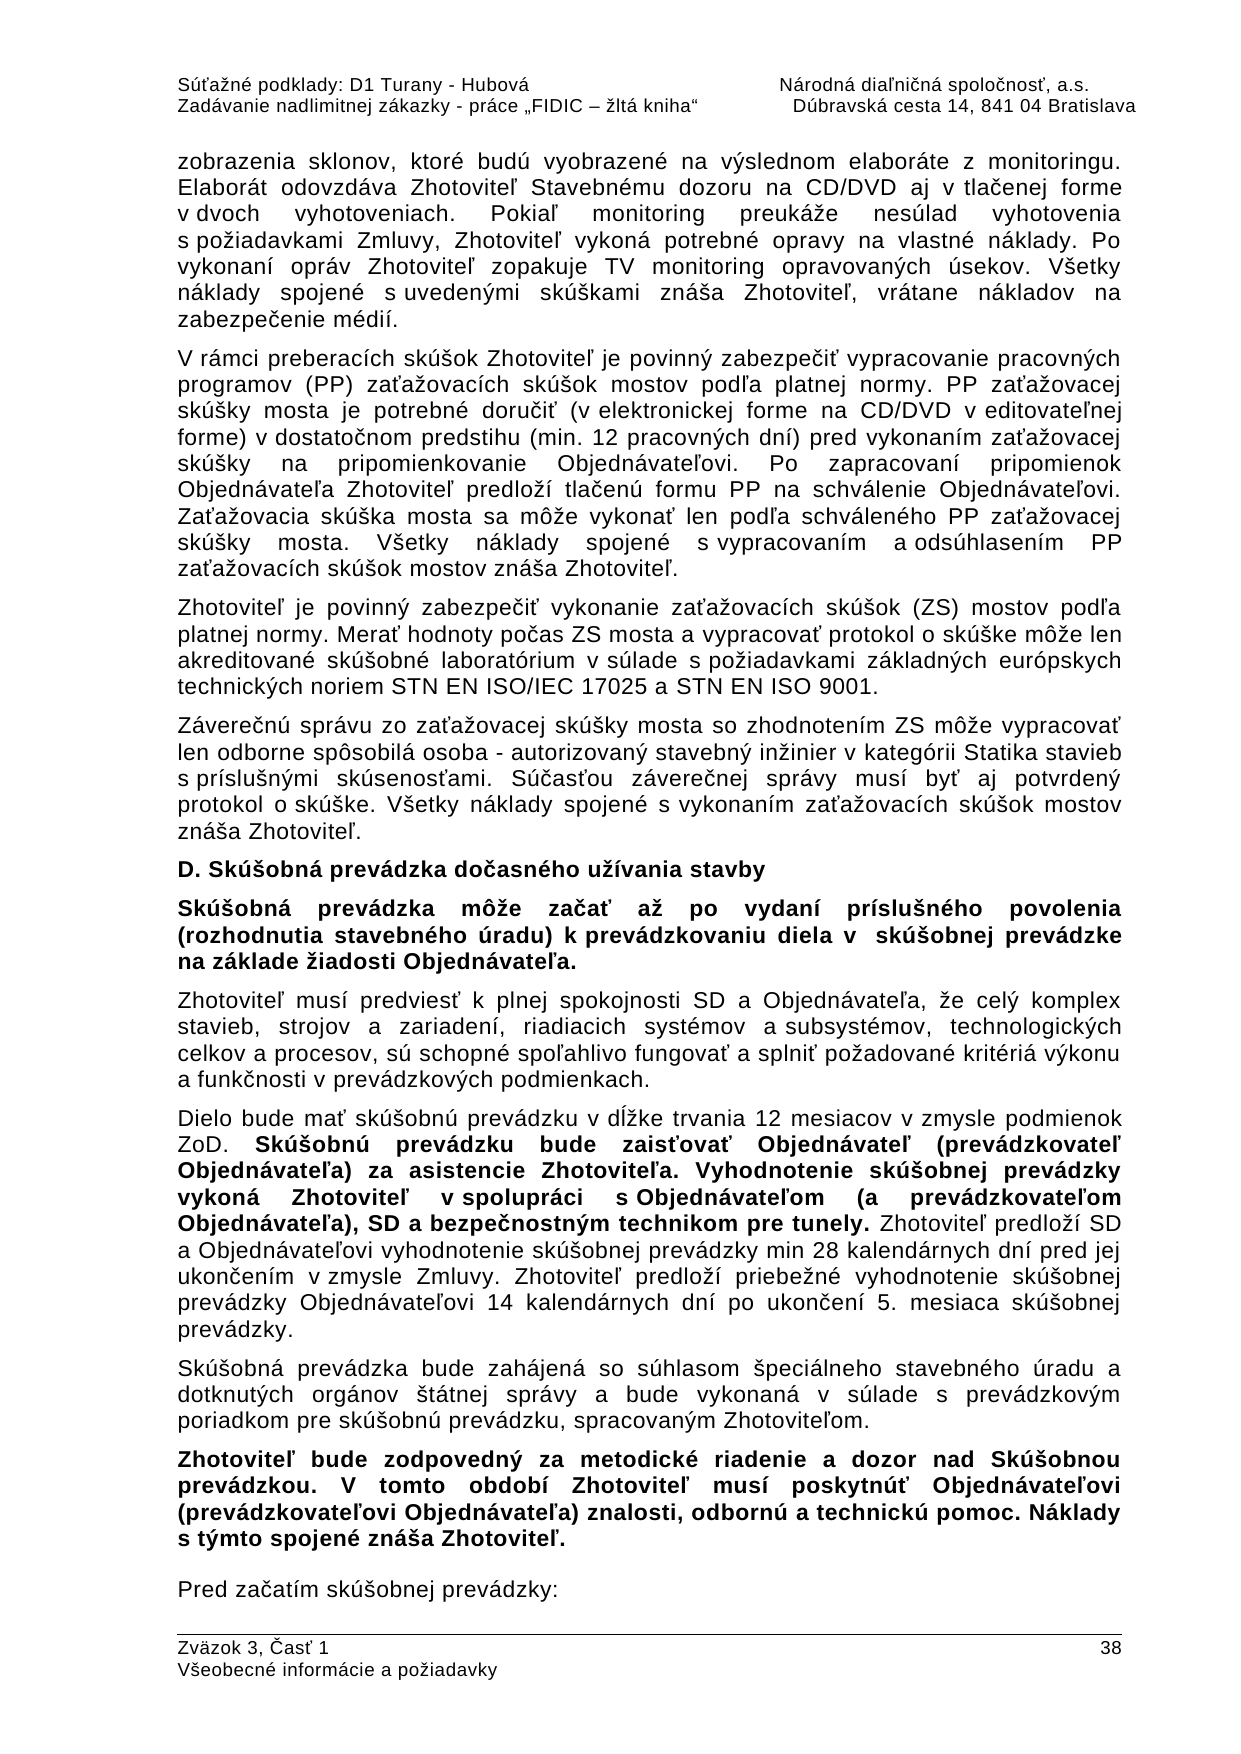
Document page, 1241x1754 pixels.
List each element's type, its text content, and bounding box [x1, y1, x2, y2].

text Zhotoviteľ bude zodpovedný za metodické riadenie a dozor nad Skúšobnou prevádzkou. V tomto období Zhotoviteľ musí poskytnúť Objednávateľovi (prevádzkovateľovi Objednávateľa) znalosti, odbornú a technickú pomoc. Náklady s týmto spojené znáša Zhotoviteľ. [177, 1446, 1122, 1551]
text Zhotoviteľ musí predviesť k plnej spokojnosti SD a Objednávateľa, že celý komplex stavieb, strojov a zariadení, riadiacich systémov a subsystémov, technologických celkov a procesov, sú schopné spoľahlivo fungovať a splniť požadované kritériá výkonu a funkčnosti v prevádzkových podmienkach. [177, 987, 1122, 1092]
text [177, 148, 1122, 332]
text Zhotoviteľ je povinný zabezpečiť vykonanie zaťažovacích skúšok (ZS) mostov podľa platnej normy. Merať hodnoty počas ZS mosta a vypracovať protokol o skúške môže len akreditované skúšobné laboratórium v súlade s požiadavkami základných európskych technických noriem STN EN ISO/IEC 17025 a STN EN ISO 9001. [177, 594, 1122, 700]
text V rámci preberacích skúšok Zhotoviteľ je povinný zabezpečiť vypracovanie pracovných programov (PP) zaťažovacích skúšok mostov podľa platnej normy. PP zaťažovacej skúšky mosta je potrebné doručiť (v elektronickej forme na CD/DVD v editovateľnej forme) v dostatočnom predstihu (min. 12 pracovných dní) pred vykonaním zaťažovacej skúšky na pripomienkovanie Objednávateľovi. Po zapracovaní pripomienok Objednávateľa Zhotoviteľ predloží tlačenú formu PP na schválenie Objednávateľovi. Zaťažovacia skúška mosta sa môže vykonať len podľa schváleného PP zaťažovacej skúšky mosta. Všetky náklady spojené s vypracovaním a odsúhlasením PP zaťažovacích skúšok mostov znáša Zhotoviteľ. [177, 344, 1122, 582]
text D. Skúšobná prevádzka dočasného užívania stavby [177, 856, 1122, 883]
text Pred začatím skúšobnej prevádzky: [177, 1576, 1122, 1603]
text Skúšobná prevádzka môže začať až po vydaní príslušného povolenia (rozhodnutia stavebného úradu) k prevádzkovaniu diela v skúšobnej prevádzke na základe žiadosti Objednávateľa. [177, 895, 1122, 974]
text Záverečnú správu zo zaťažovacej skúšky mosta so zhodnotením ZS môže vypracovať len odborne spôsobilá osoba - autorizovaný stavebný inžinier v kategórii Statika stavieb s príslušnými skúsenosťami. Súčasťou záverečnej správy musí byť aj potvrdený protokol o skúške. Všetky náklady spojené s vykonaním zaťažovacích skúšok mostov znáša Zhotoviteľ. [177, 712, 1122, 844]
text Dielo bude mať skúšobnú prevádzku v dĺžke trvania 12 mesiacov v zmysle podmienok ZoD. Skúšobnú prevádzku bude zaisťovať Objednávateľ (prevádzkovateľ Objednávateľa) za asistencie Zhotoviteľa. Vyhodnotenie skúšobnej prevádzky vykoná Zhotoviteľ v spolupráci s Objednávateľom (a prevádzkovateľom Objednávateľa), SD a bezpečnostným technikom pre tunely. Zhotoviteľ predloží SD a Objednávateľovi vyhodnotenie skúšobnej prevádzky min 28 kalendárnych dní pred jej ukončením v zmysle Zmluvy. Zhotoviteľ predloží priebežné vyhodnotenie skúšobnej prevádzky Objednávateľovi 14 kalendárnych dní po ukončení 5. mesiaca skúšobnej prevádzky. [177, 1105, 1122, 1342]
text Skúšobná prevádzka bude zahájená so súhlasom špeciálneho stavebného úradu a dotknutých orgánov štátnej správy a bude vykonaná v súlade s prevádzkovým poriadkom pre skúšobnú prevádzku, spracovaným Zhotoviteľom. [177, 1354, 1122, 1433]
